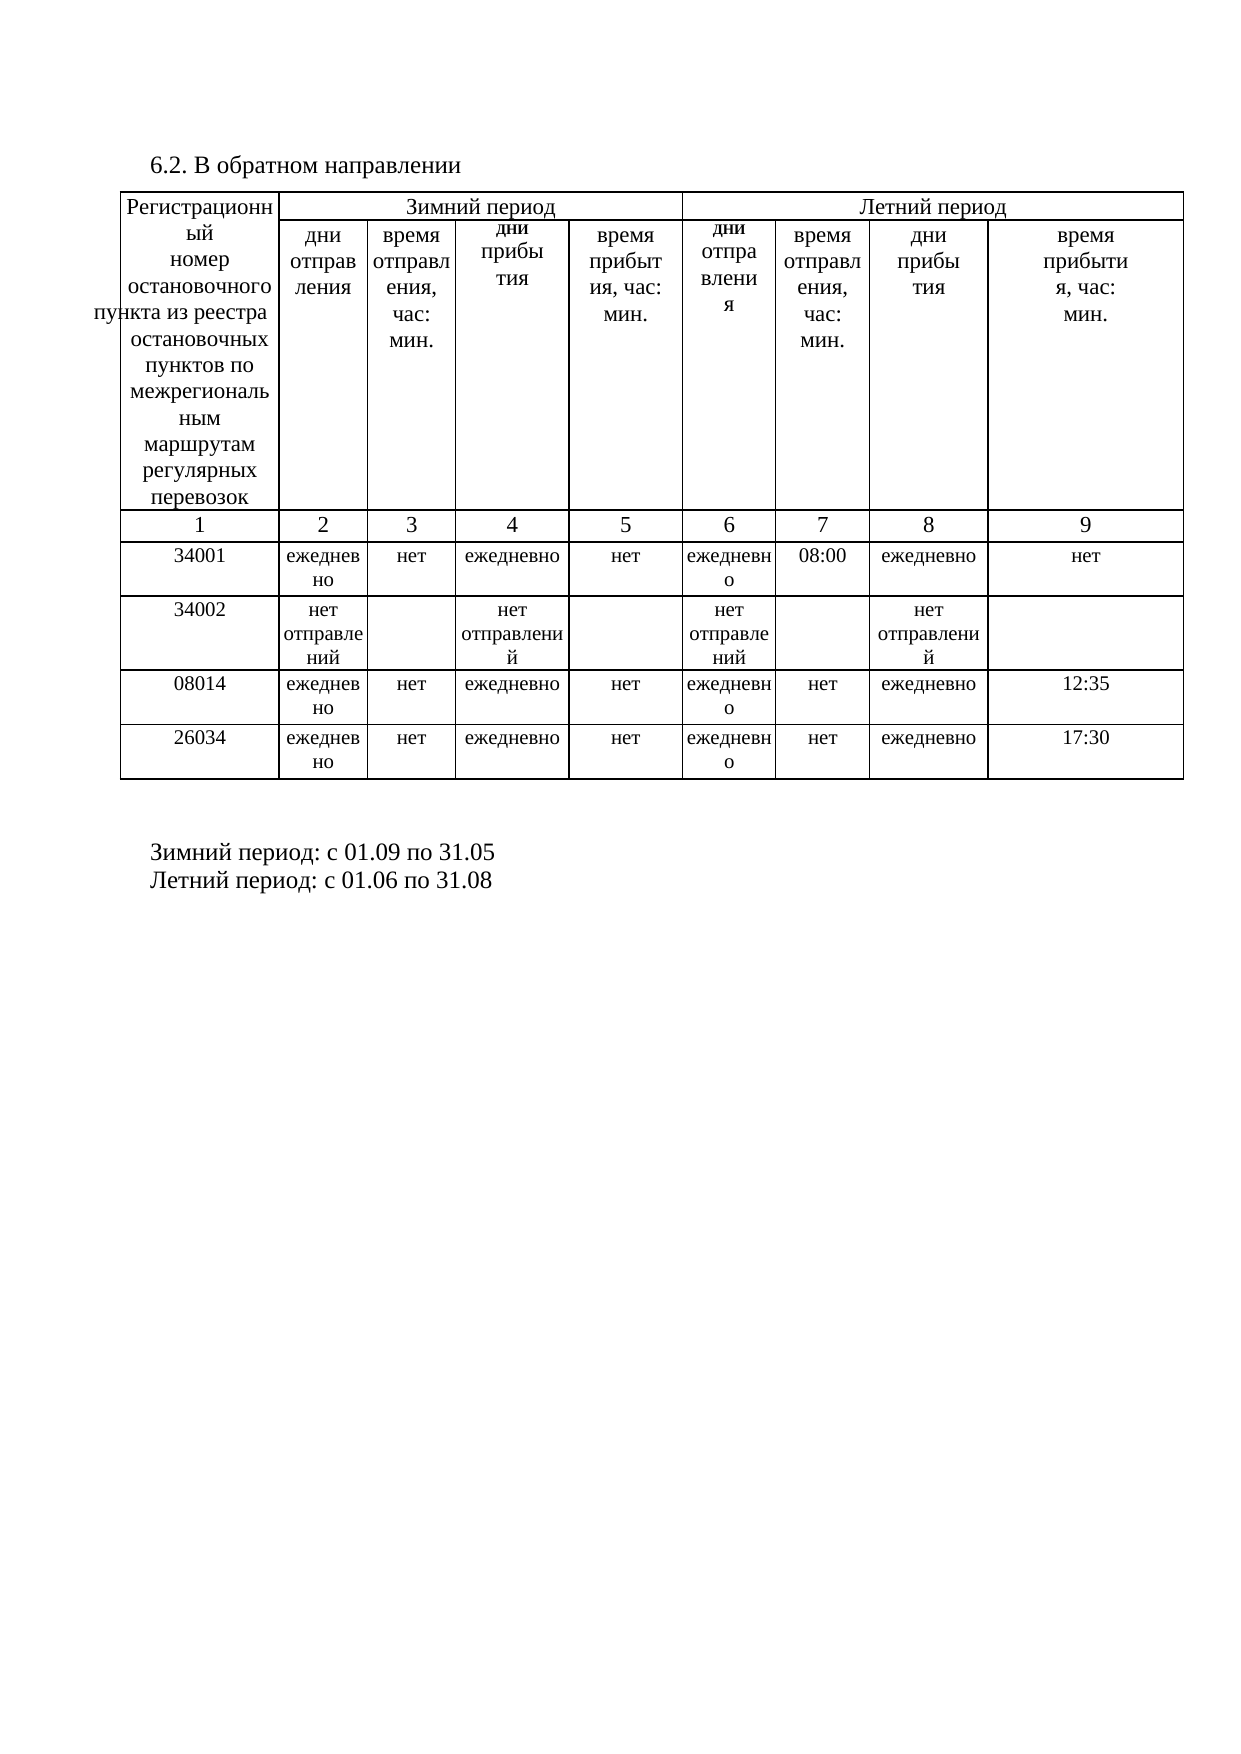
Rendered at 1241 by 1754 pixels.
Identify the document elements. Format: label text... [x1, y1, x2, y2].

table_cell 1 [121, 511, 278, 541]
table_cell время отправл ения, час: мин. [368, 221, 455, 509]
table_cell ежедневно [683, 671, 775, 723]
table_cell 08014 [121, 671, 278, 723]
text Зимний период: с 01.09 по 31.05 [150, 837, 1090, 866]
table_cell 5 [570, 511, 682, 541]
table_cell время прибыти я, час: мин. [989, 221, 1183, 509]
table_cell [570, 597, 682, 669]
table_cell 8 [870, 511, 987, 541]
table_cell нет [570, 543, 682, 595]
table_cell 26034 [121, 725, 278, 778]
table_cell ДНИ отпра влени я [683, 221, 775, 509]
table_cell ДНИ прибы тия [456, 221, 568, 509]
table_cell нет отправлений [456, 597, 568, 669]
table_cell 08:00 [776, 543, 869, 595]
table_cell нет [570, 671, 682, 723]
text 6.2. В обратном направлении [150, 150, 1090, 179]
table_cell ежедневно [870, 725, 987, 778]
table_cell нет [989, 543, 1183, 595]
table_cell нет [776, 725, 869, 778]
table_cell 12:35 [989, 671, 1183, 723]
table_cell 34002 [121, 597, 278, 669]
table_cell 9 [989, 511, 1183, 541]
table_cell 17:30 [989, 725, 1183, 778]
table_header Летний период [683, 193, 1183, 219]
table_cell 3 [368, 511, 455, 541]
table_cell [776, 597, 869, 669]
table_cell нет отправлений [683, 597, 775, 669]
table_cell нет [368, 671, 455, 723]
table_cell ежедневно [683, 543, 775, 595]
table_cell 4 [456, 511, 568, 541]
table_cell ежедневно [456, 543, 568, 595]
table_cell 2 [280, 511, 367, 541]
table_cell нет [368, 725, 455, 778]
table_cell время отправл ения, час: мин. [776, 221, 869, 509]
table_header Зимний период [280, 193, 682, 219]
table_cell ежедневно [870, 671, 987, 723]
table_cell ежедневно [280, 671, 367, 723]
table_cell 7 [776, 511, 869, 541]
table_cell 6 [683, 511, 775, 541]
table_cell [368, 597, 455, 669]
table_cell ежедневно [456, 671, 568, 723]
table_cell ежедневно [870, 543, 987, 595]
table_cell нет [570, 725, 682, 778]
table_cell время прибыт ия, час: мин. [570, 221, 682, 509]
text Летний период: с 01.06 по 31.08 [150, 866, 1090, 894]
table_cell ежедневно [280, 543, 367, 595]
table_cell [989, 597, 1183, 669]
table_cell 34001 [121, 543, 278, 595]
table_cell ежедневно [456, 725, 568, 778]
table_cell нет отправлений [870, 597, 987, 669]
table_cell дни отправ ления [280, 221, 367, 509]
table_cell ежедневно [683, 725, 775, 778]
table_cell дни прибы тия [870, 221, 987, 509]
table_cell нет отправлений [280, 597, 367, 669]
table_cell ежедневно [280, 725, 367, 778]
table_cell нет [368, 543, 455, 595]
table_header Регистрационный номер остановочного пункта из реестра остановочных пунктов по межрегиональным маршрутам регулярных перевозок [121, 193, 278, 509]
table_cell нет [776, 671, 869, 723]
